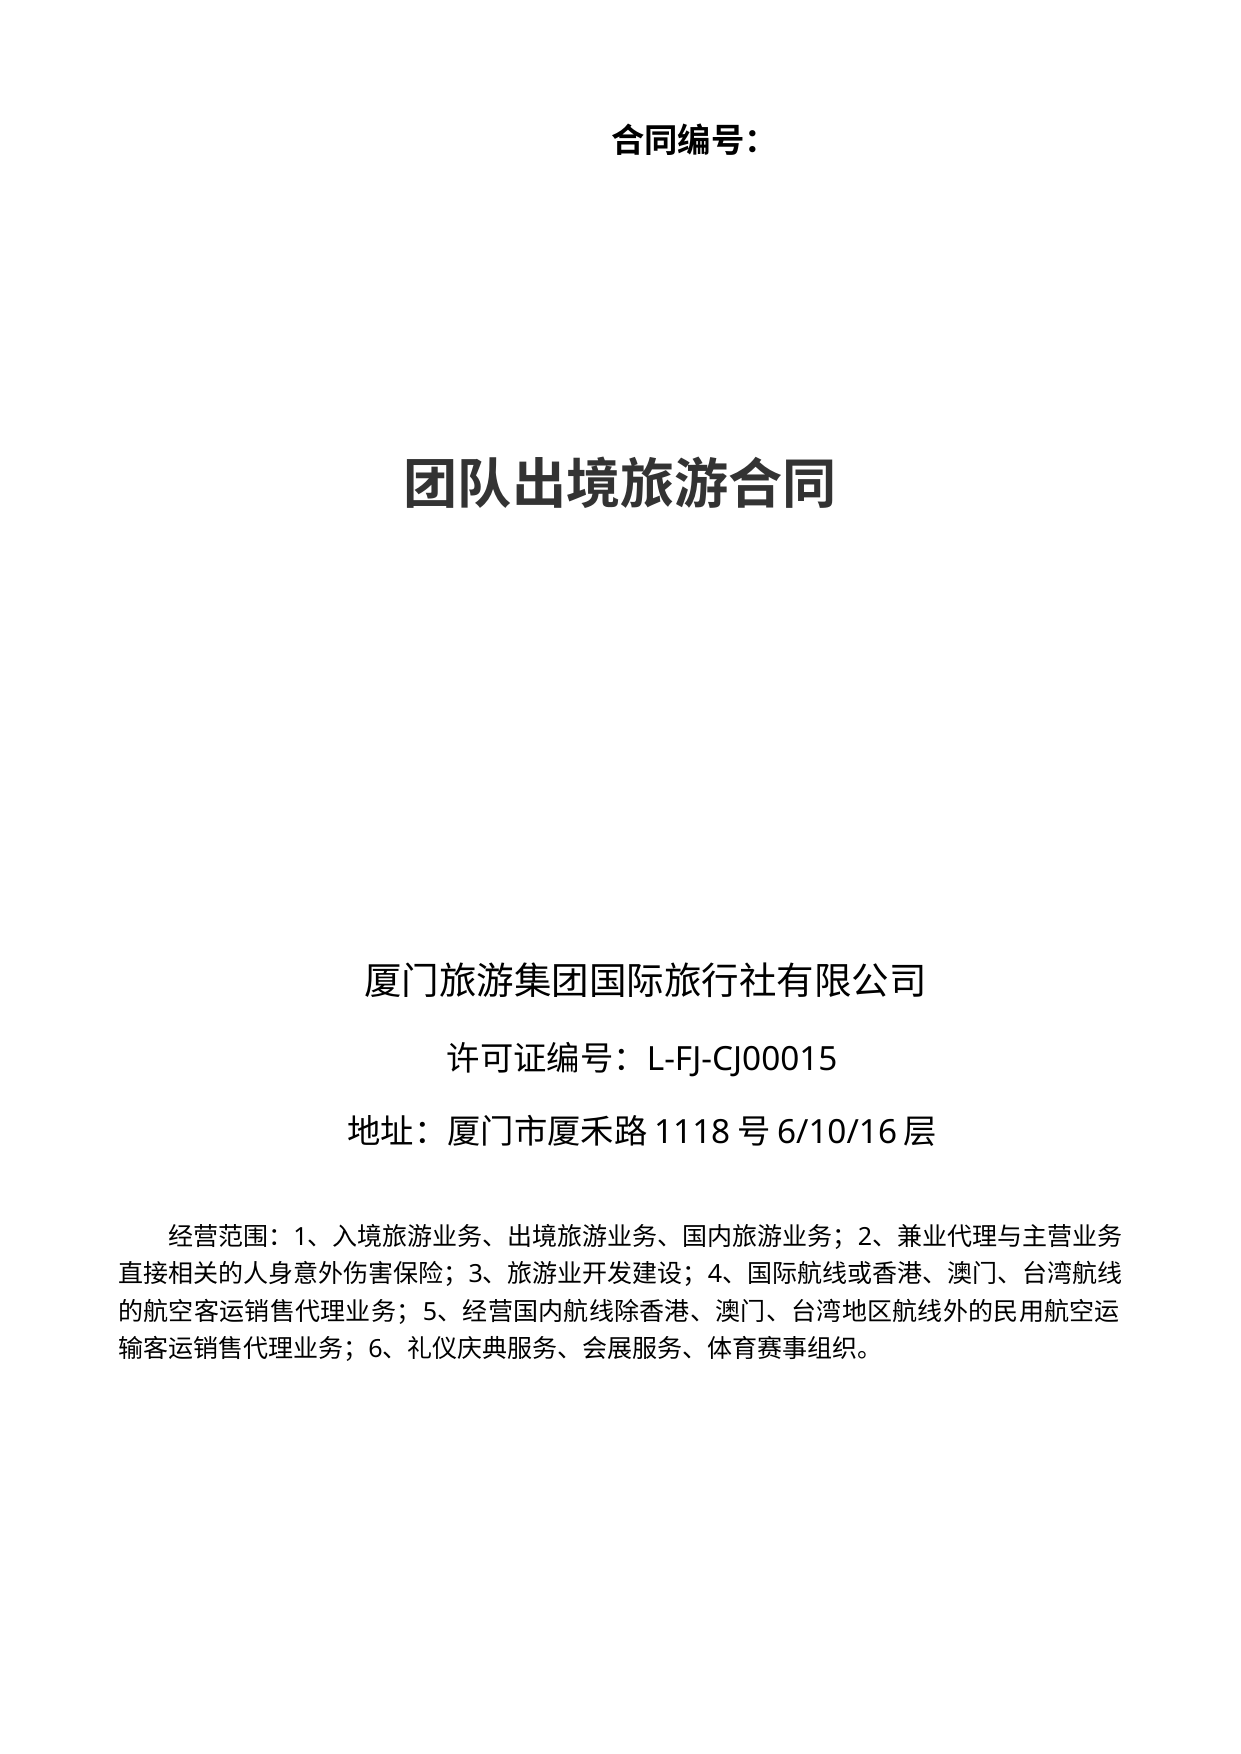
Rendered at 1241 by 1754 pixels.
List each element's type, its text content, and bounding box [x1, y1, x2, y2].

list 许可证编号：L-FJ-CJ00015 [162, 1032, 1122, 1081]
text 团队出境旅游合同 [118, 431, 1122, 528]
list 厦门旅游集团国际旅行社有限公司 [162, 951, 1122, 1005]
text 合同编号： [118, 106, 1122, 171]
text 经营范围：1、入境旅游业务、出境旅游业务、国内旅游业务；2、兼业代理与主营业务直接相关的人身意外伤害保险；3、旅游业开发建设；4、国际航线或香港、澳门、台湾航线的航空客运销售代理业务；5、经营国内航线除香港、澳门、台湾地区航线外的民用航空运输客运销售代理业务；6、礼仪庆典服务、会展服务、体育赛事组织。 [118, 1215, 1122, 1365]
list 地址：厦门市厦禾路1118号6/10/16层 [162, 1105, 1122, 1153]
